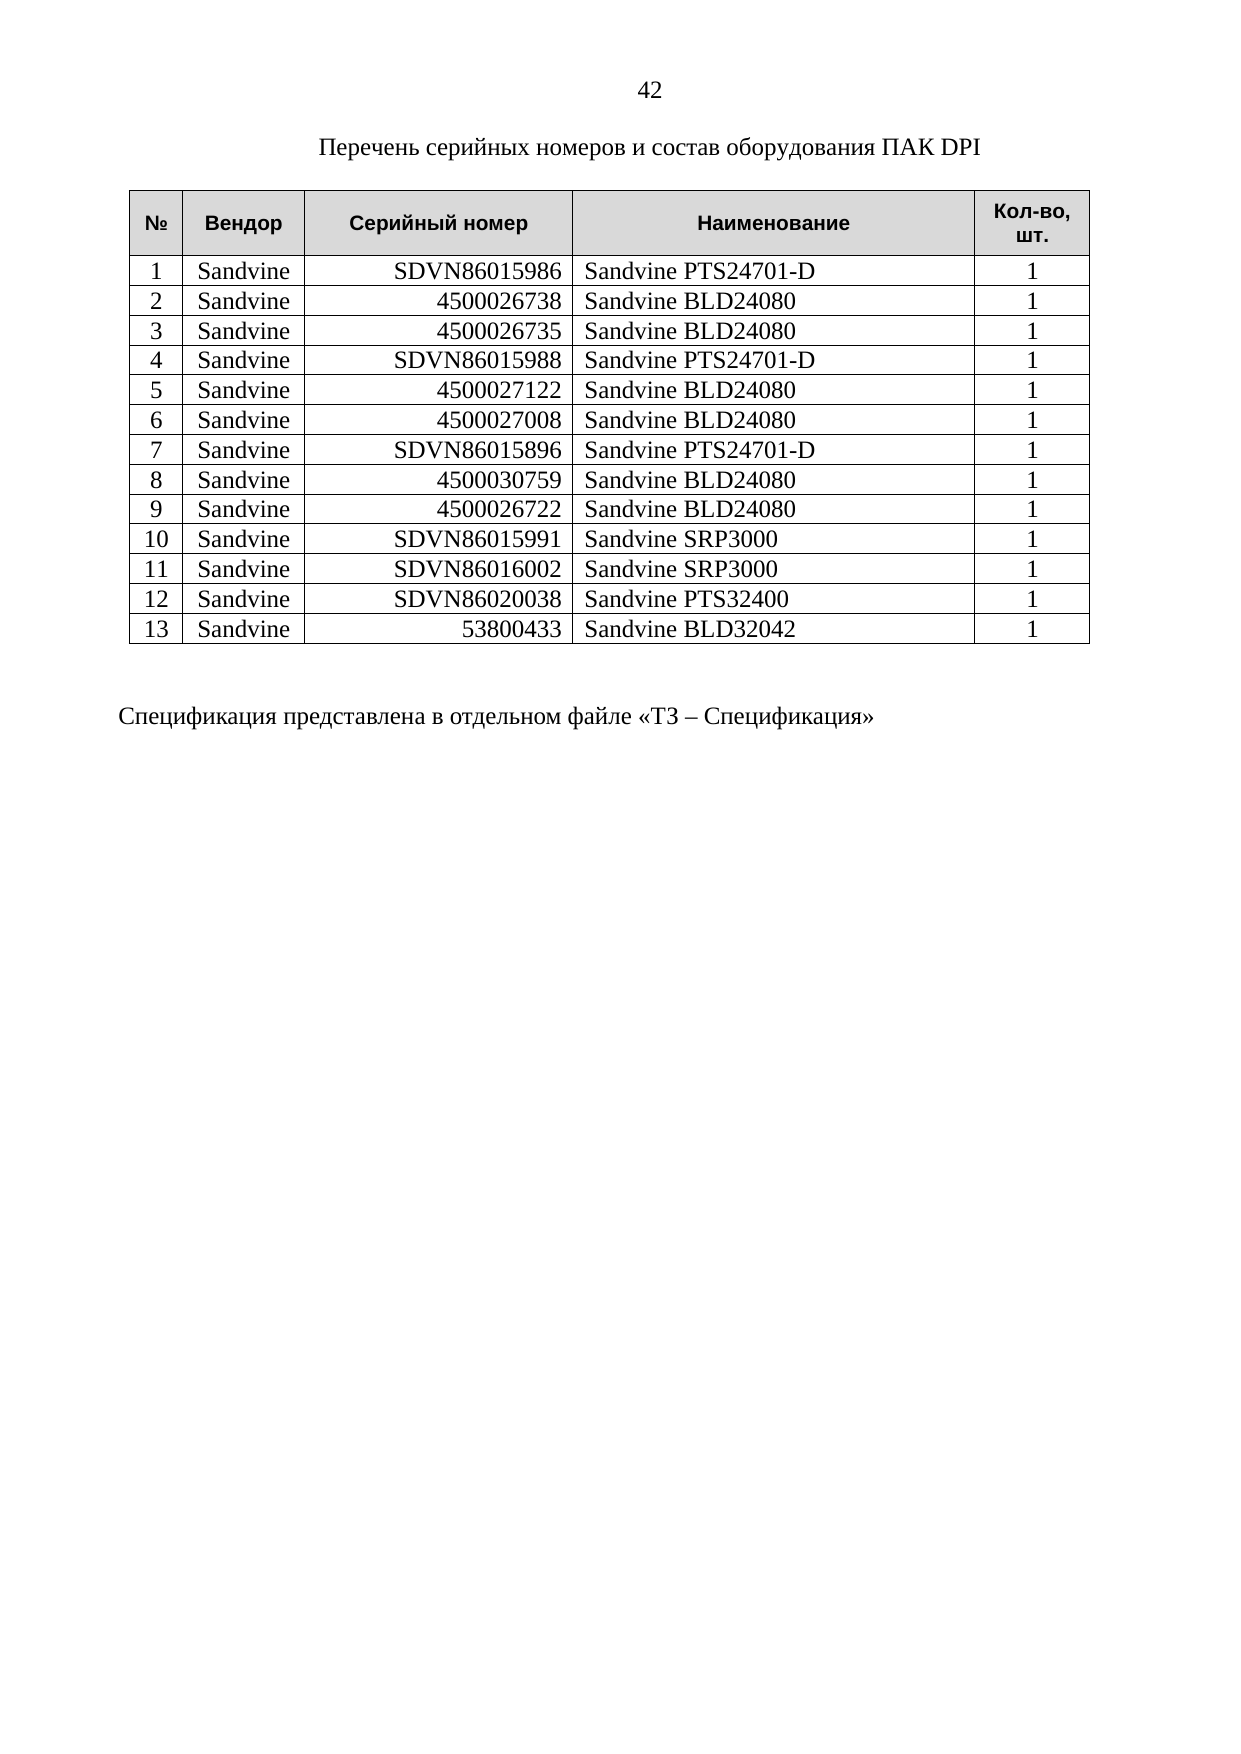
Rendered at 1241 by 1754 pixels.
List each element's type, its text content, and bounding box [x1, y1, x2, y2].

table_cell Sandvine [183, 256, 304, 285]
table_header Серийный номер [305, 191, 572, 255]
table_cell Sandvine BLD24080 [573, 375, 974, 404]
table_cell 4 [130, 346, 182, 374]
table_cell 1 [975, 495, 1089, 523]
table_header Наименование [573, 191, 974, 255]
table_cell 1 [975, 465, 1089, 493]
table_cell 8 [130, 465, 182, 493]
table_cell SDVN86016002 [305, 554, 572, 583]
text Спецификация представлена в отдельном файле «ТЗ – Спецификация» [118, 701, 1181, 730]
table_header Кол-во, шт. [975, 191, 1089, 255]
table_cell 6 [130, 405, 182, 434]
table_cell Sandvine BLD24080 [573, 465, 974, 493]
text Перечень серийных номеров и состав оборудования ПАК DPI [118, 132, 1181, 161]
table_cell 1 [975, 405, 1089, 434]
table_cell Sandvine PTS24701-D [573, 435, 974, 464]
table_cell Sandvine [183, 286, 304, 315]
table_cell 1 [975, 554, 1089, 583]
table_cell 4500027008 [305, 405, 572, 434]
table_cell 7 [130, 435, 182, 464]
table_cell 5 [130, 375, 182, 404]
table_cell 53800433 [305, 614, 572, 642]
table_cell 9 [130, 495, 182, 523]
table_cell 12 [130, 584, 182, 613]
table_cell Sandvine BLD24080 [573, 286, 974, 315]
table_cell 4500027122 [305, 375, 572, 404]
table_cell Sandvine [183, 584, 304, 613]
table_cell SDVN86015991 [305, 524, 572, 553]
table_cell 11 [130, 554, 182, 583]
table_cell 1 [975, 316, 1089, 344]
table_cell 1 [975, 614, 1089, 642]
table_cell 13 [130, 614, 182, 642]
table_cell Sandvine PTS24701-D [573, 256, 974, 285]
table_cell 4500026722 [305, 495, 572, 523]
table_cell Sandvine PTS32400 [573, 584, 974, 613]
table_cell Sandvine [183, 554, 304, 583]
table_header Вендор [183, 191, 304, 255]
table_cell 4500026735 [305, 316, 572, 344]
table_cell Sandvine [183, 405, 304, 434]
table_cell Sandvine BLD24080 [573, 405, 974, 434]
table_cell 1 [975, 286, 1089, 315]
table_cell SDVN86015986 [305, 256, 572, 285]
table_cell 1 [975, 346, 1089, 374]
table_cell Sandvine [183, 375, 304, 404]
table_cell Sandvine [183, 495, 304, 523]
table_cell SDVN86020038 [305, 584, 572, 613]
table_cell 1 [975, 435, 1089, 464]
table_cell Sandvine [183, 435, 304, 464]
table_cell 1 [975, 584, 1089, 613]
table_cell 1 [975, 375, 1089, 404]
table_cell Sandvine [183, 465, 304, 493]
table_cell Sandvine [183, 614, 304, 642]
table_cell 4500026738 [305, 286, 572, 315]
table_cell 10 [130, 524, 182, 553]
table_cell 4500030759 [305, 465, 572, 493]
table_cell SDVN86015988 [305, 346, 572, 374]
table_cell Sandvine BLD24080 [573, 495, 974, 523]
table_cell 1 [130, 256, 182, 285]
table_cell 2 [130, 286, 182, 315]
table_cell Sandvine BLD32042 [573, 614, 974, 642]
table_header № [130, 191, 182, 255]
table_cell 1 [975, 256, 1089, 285]
table_cell 1 [975, 524, 1089, 553]
table_cell Sandvine SRP3000 [573, 524, 974, 553]
table_cell Sandvine PTS24701-D [573, 346, 974, 374]
table_cell Sandvine BLD24080 [573, 316, 974, 344]
table_cell SDVN86015896 [305, 435, 572, 464]
table_cell Sandvine [183, 316, 304, 344]
table_cell Sandvine [183, 346, 304, 374]
table_cell 3 [130, 316, 182, 344]
table_cell Sandvine [183, 524, 304, 553]
table_cell Sandvine SRP3000 [573, 554, 974, 583]
